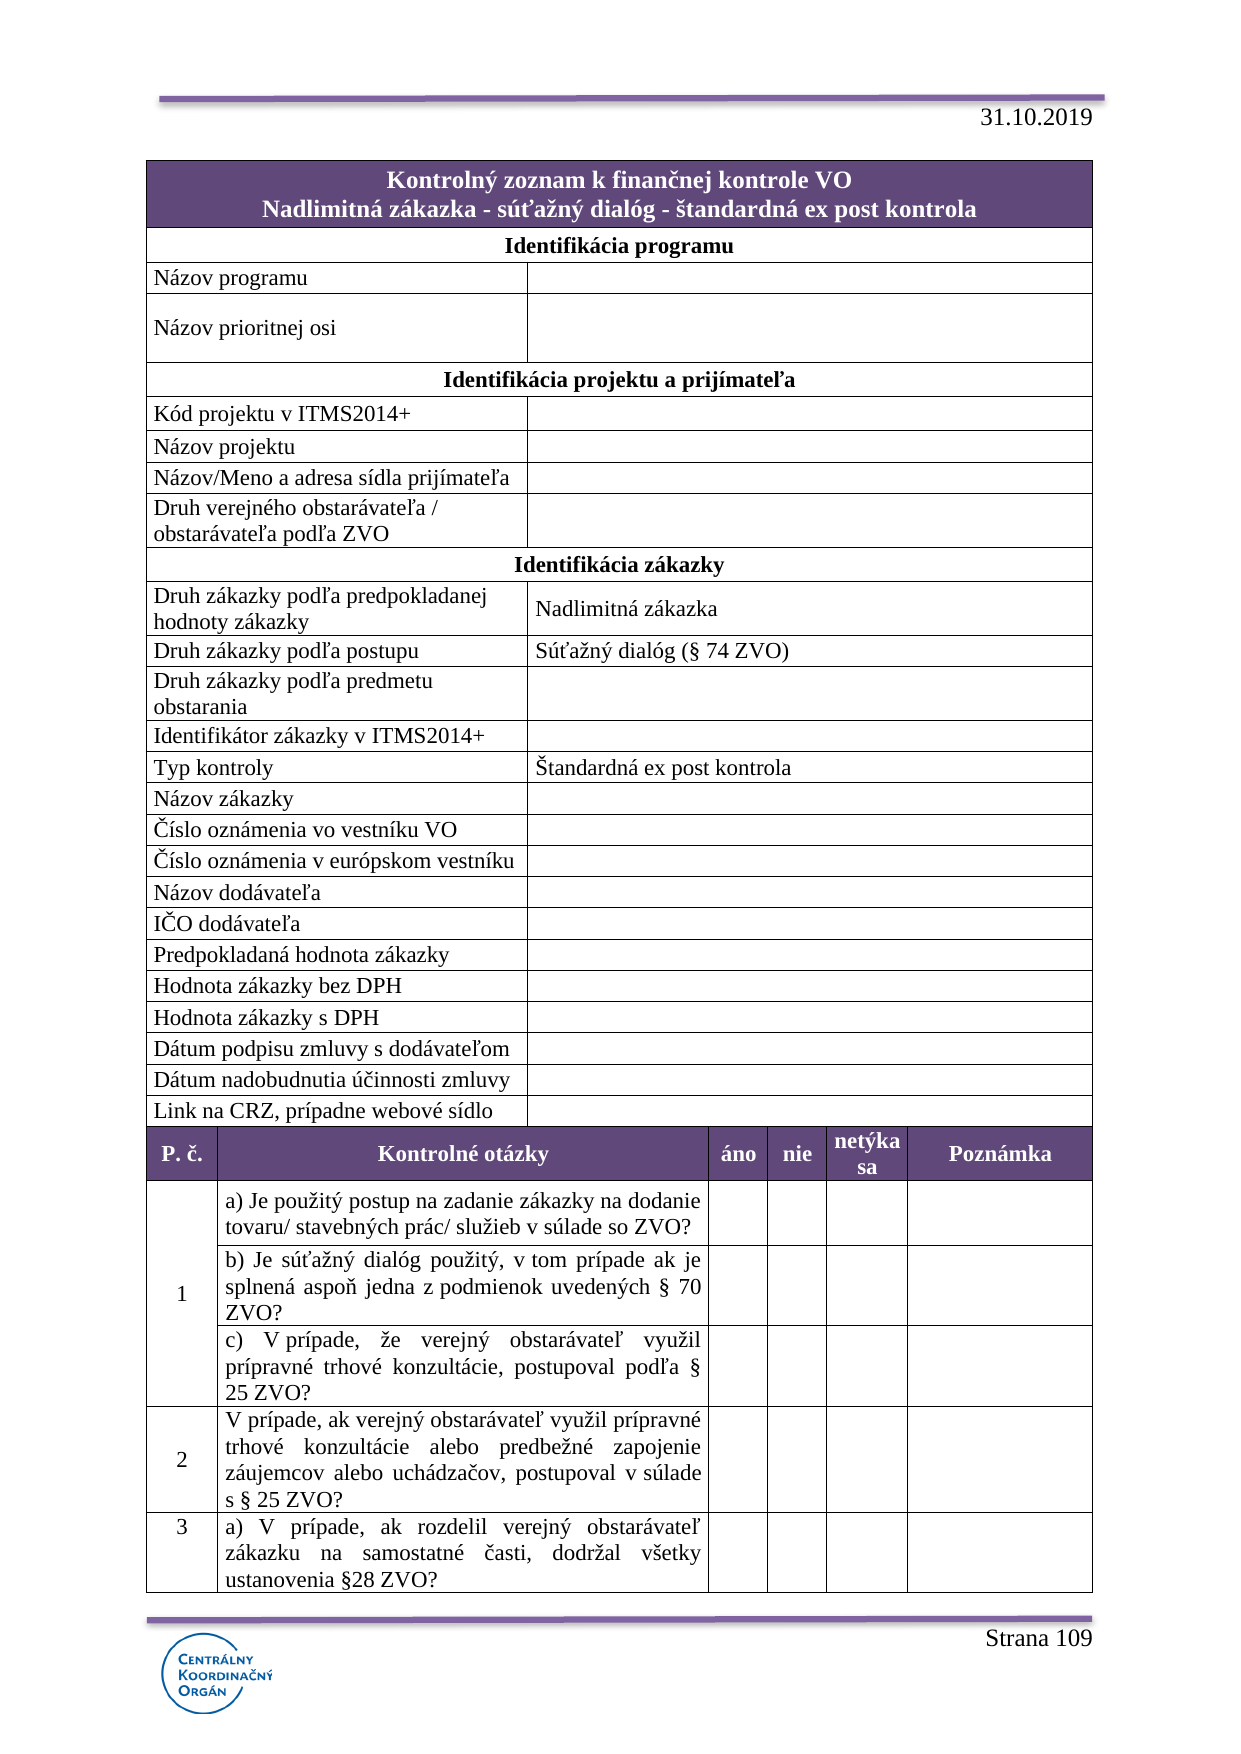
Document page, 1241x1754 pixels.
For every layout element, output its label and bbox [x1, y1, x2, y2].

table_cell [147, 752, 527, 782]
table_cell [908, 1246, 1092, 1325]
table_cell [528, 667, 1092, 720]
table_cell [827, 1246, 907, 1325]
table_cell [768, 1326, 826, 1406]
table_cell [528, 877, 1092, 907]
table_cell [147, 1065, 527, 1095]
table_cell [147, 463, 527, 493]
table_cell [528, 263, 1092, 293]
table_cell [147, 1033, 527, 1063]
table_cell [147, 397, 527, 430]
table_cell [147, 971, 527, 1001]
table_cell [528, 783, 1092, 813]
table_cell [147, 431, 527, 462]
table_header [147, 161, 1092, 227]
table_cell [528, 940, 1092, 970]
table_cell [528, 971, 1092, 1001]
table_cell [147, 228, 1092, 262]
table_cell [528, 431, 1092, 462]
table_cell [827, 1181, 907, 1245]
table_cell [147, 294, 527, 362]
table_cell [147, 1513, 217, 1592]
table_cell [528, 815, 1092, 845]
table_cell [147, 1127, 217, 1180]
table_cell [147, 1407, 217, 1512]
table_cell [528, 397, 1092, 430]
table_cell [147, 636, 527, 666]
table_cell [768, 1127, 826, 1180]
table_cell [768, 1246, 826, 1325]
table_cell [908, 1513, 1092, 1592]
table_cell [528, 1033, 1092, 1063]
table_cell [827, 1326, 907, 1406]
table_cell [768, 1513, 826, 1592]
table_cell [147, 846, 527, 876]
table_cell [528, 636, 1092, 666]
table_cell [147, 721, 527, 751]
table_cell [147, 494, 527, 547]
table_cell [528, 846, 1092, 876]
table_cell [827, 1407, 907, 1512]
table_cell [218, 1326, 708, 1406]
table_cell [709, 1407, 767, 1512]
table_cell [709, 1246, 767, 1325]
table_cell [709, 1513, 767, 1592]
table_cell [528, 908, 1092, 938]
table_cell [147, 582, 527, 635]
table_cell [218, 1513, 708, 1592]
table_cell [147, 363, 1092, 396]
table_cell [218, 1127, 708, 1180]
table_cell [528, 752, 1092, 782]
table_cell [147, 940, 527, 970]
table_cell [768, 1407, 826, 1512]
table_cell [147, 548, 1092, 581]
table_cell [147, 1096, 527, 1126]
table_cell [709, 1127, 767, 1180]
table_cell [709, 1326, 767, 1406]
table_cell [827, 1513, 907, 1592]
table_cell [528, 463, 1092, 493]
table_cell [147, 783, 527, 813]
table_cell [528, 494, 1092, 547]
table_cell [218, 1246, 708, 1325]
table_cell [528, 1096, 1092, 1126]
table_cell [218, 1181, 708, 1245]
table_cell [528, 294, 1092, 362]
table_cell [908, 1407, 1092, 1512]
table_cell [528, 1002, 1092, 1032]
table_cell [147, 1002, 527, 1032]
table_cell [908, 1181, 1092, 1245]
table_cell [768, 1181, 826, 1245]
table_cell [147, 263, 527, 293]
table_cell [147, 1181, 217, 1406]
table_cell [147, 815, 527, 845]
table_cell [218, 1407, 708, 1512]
picture [159, 1631, 272, 1713]
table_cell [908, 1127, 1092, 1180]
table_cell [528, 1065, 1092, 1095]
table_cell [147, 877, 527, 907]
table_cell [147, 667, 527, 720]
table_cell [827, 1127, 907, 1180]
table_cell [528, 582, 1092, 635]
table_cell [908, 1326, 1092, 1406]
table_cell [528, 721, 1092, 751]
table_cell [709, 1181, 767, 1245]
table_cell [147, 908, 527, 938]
